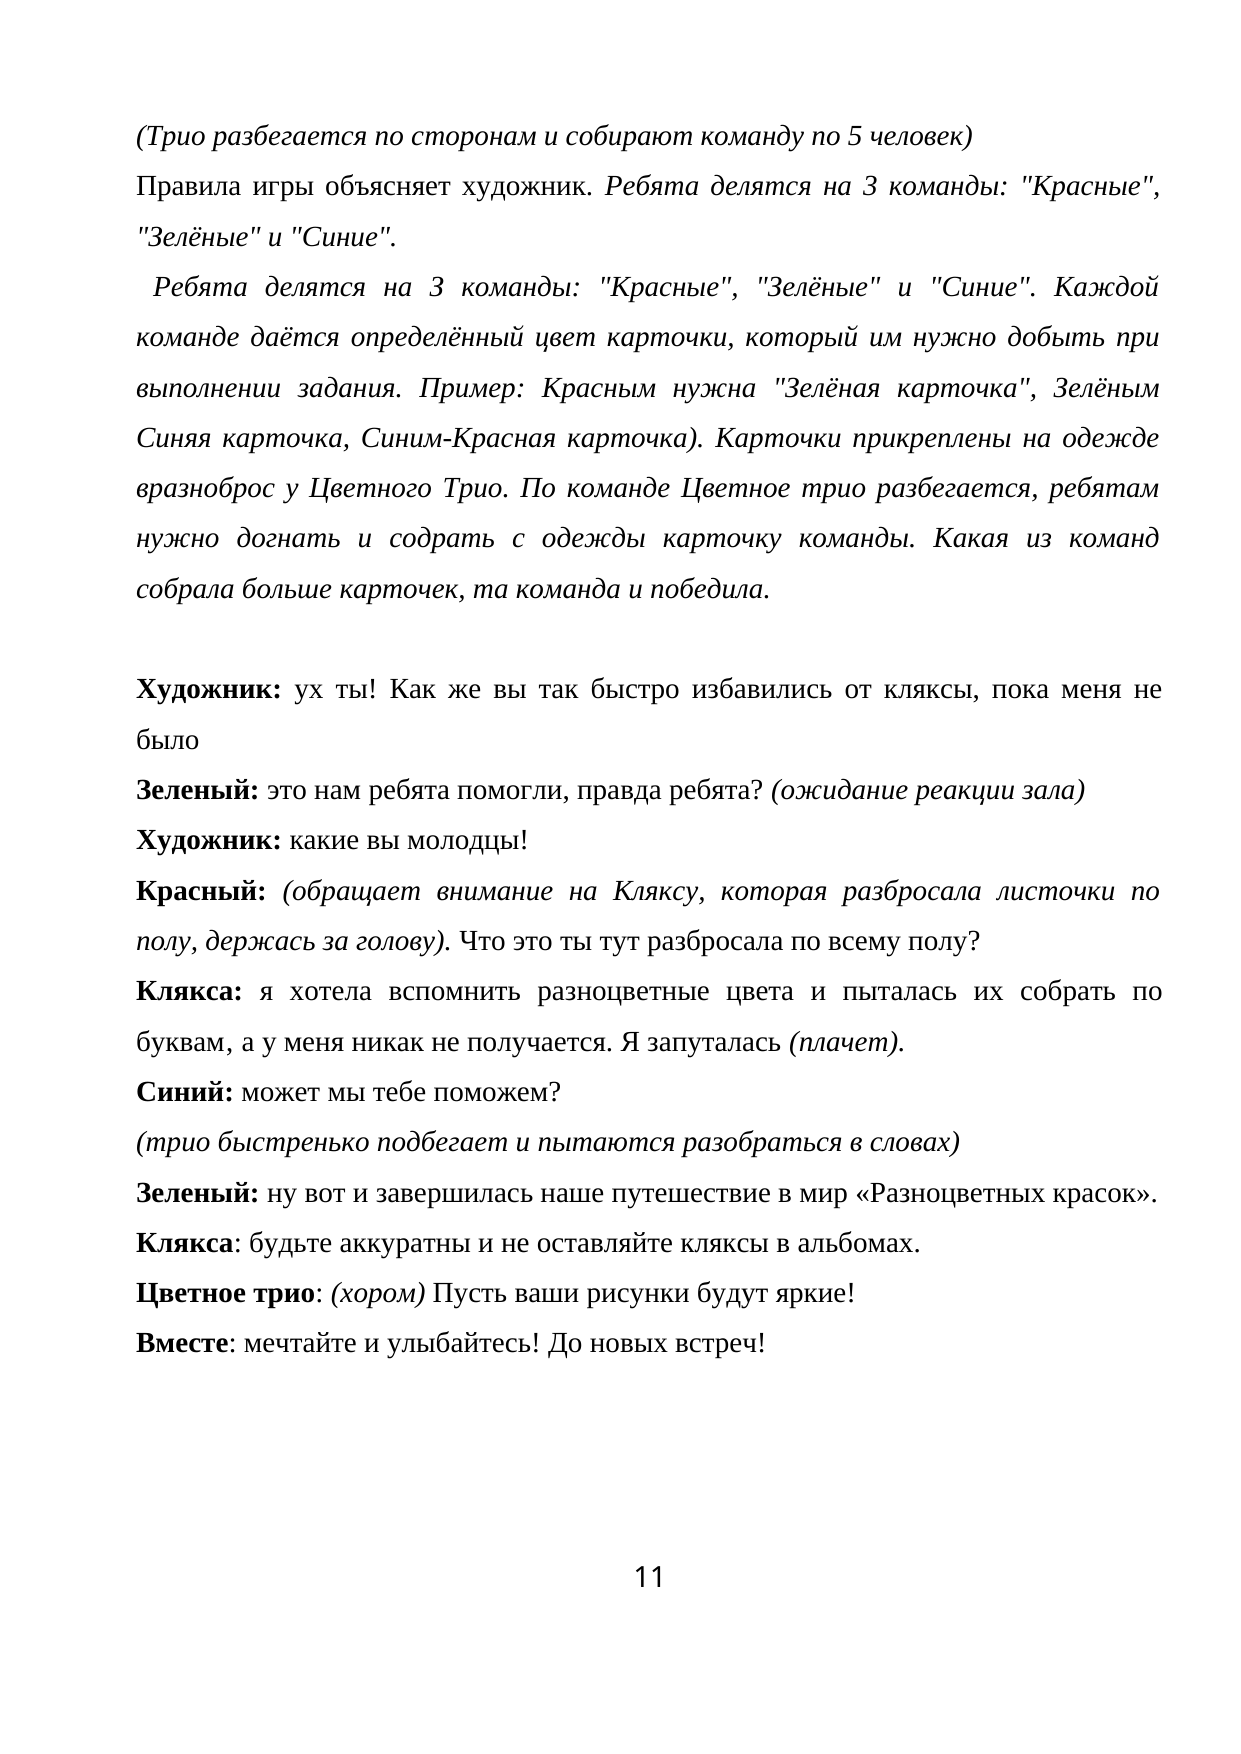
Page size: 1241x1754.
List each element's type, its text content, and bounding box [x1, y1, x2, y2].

text Цветное трио: (хором) Пусть ваши рисунки будут яркие! [136, 1275, 1163, 1309]
text Художник: ух ты! Как же вы так быстро избавились от кляксы, пока меня не было [136, 672, 1163, 755]
text Зеленый: это нам ребята помогли, правда ребята? (ожидание реакции зала) [136, 772, 1163, 806]
text (трио быстренько подбегает и пытаются разобраться в словах) [136, 1124, 1163, 1158]
text Клякса: будьте аккуратны и не оставляйте кляксы в альбомах. [136, 1225, 1163, 1258]
text Синий: может мы тебе поможем? [136, 1074, 1163, 1108]
text Художник: какие вы молодцы! [136, 822, 1163, 856]
text Клякса: я хотела вспомнить разноцветные цвета и пыталась их собрать по буквам‚ а у меня никак не получается. Я запуталась (плачет). [136, 973, 1163, 1057]
text Зеленый: ну вот и завершилась наше путешествие в мир «Разноцветных красок». [136, 1175, 1163, 1208]
text Красный: (обращает внимание на Кляксу, которая разбросала листочки по полу, держась за голову). Что это ты тут разбросала по всему полу? [136, 873, 1163, 957]
text (Трио разбегается по сторонам и собирают команду по 5 человек) [136, 118, 1163, 152]
text Ребята делятся на З команды: "Красные", "Зелёные" и "Синие". Каждой команде даётся определённый цвет карточки, который им нужно добыть при выполнении задания. Пример: Красным нужна "Зелёная карточка", Зелёным Синяя карточка, Синим-Красная карточка). Карточки прикреплены на одежде вразноброс у Цветного Трио. По команде Цветное трио разбегается, ребятам нужно догнать и содрать с одежды карточку команды. Какая из команд собрала больше карточек, та команда и победила. [136, 269, 1163, 604]
text Правила игры объясняет художник. Ребята делятся на 3 команды: "Красные", "Зелёные" и "Синие". [136, 168, 1163, 252]
text Вместе: мечтайте и улыбайтесь! До новых встреч! [136, 1326, 1163, 1359]
